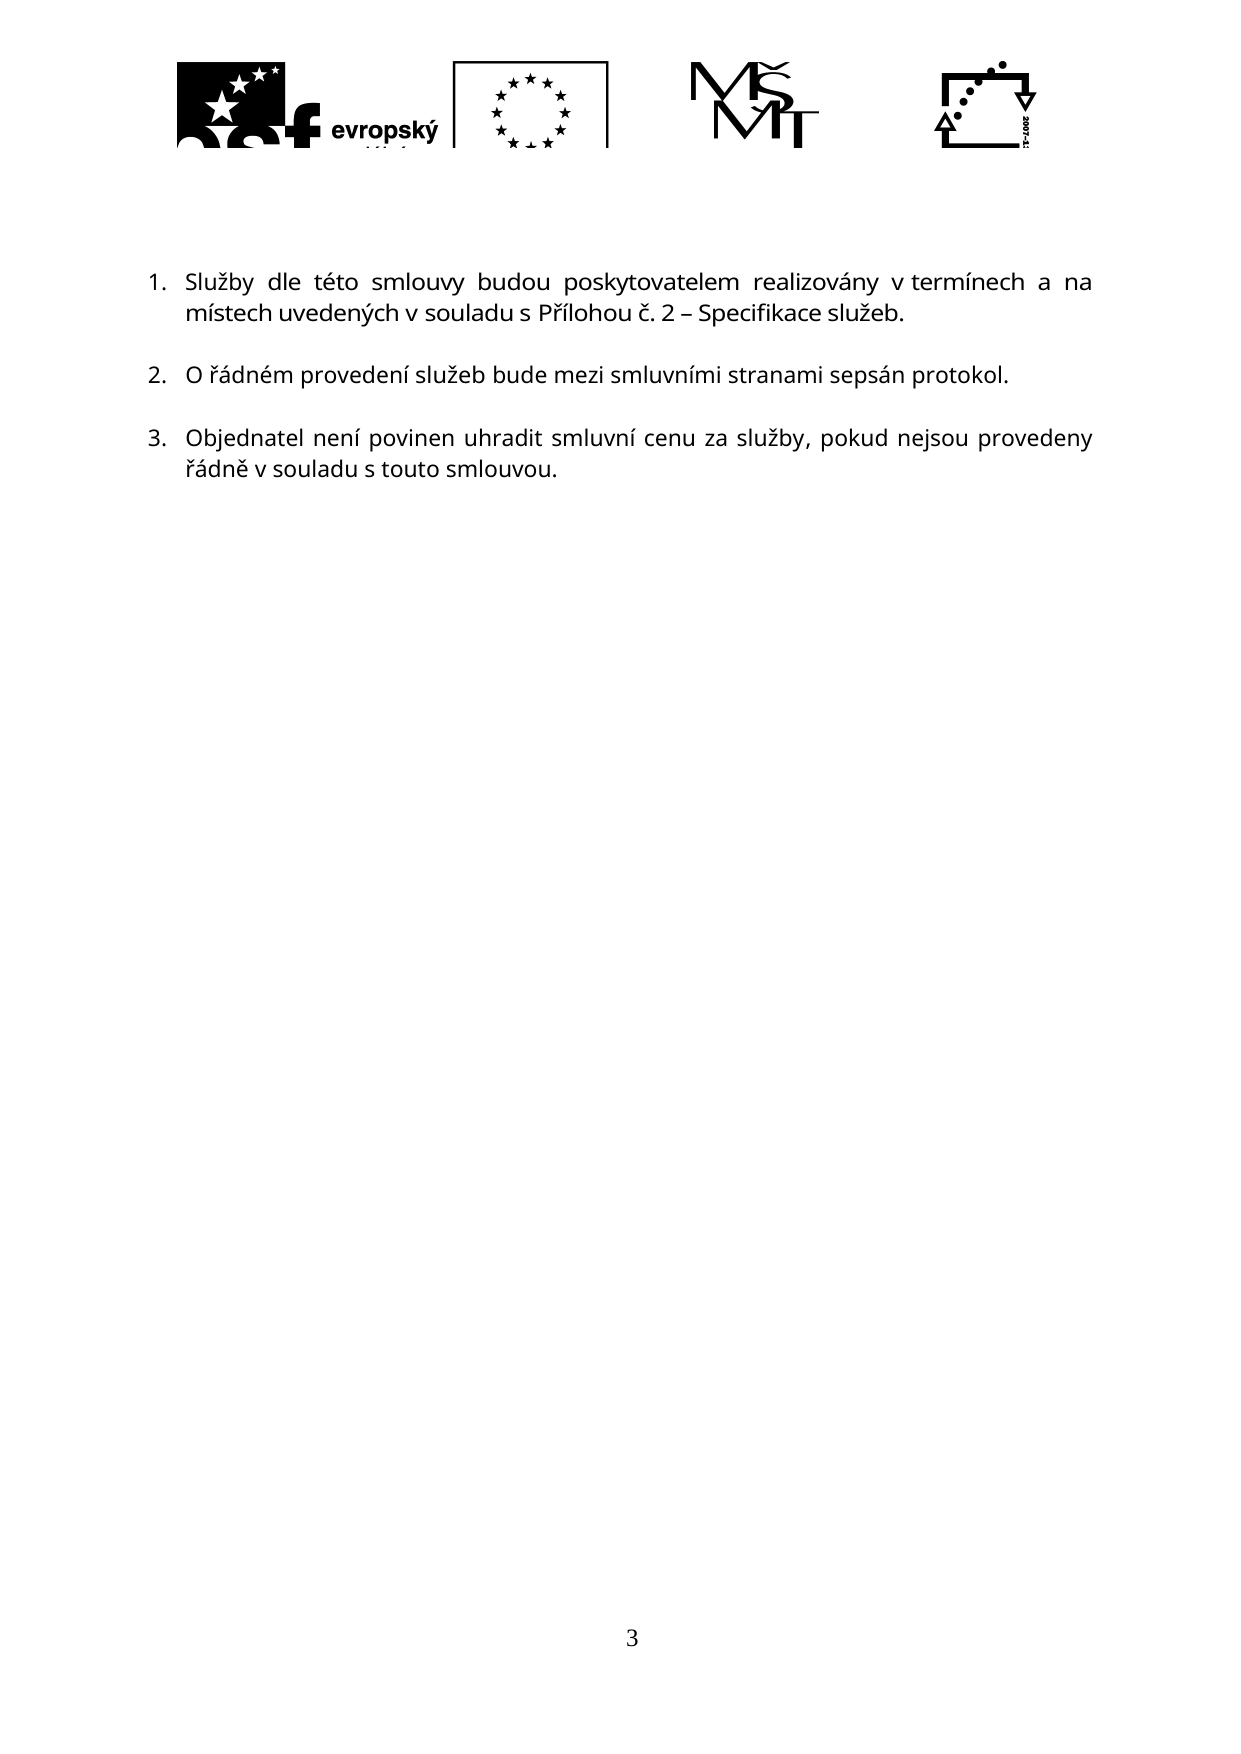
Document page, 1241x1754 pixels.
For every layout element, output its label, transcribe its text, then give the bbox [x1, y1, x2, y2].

list Služby dle této smlouvy budou poskytovatelem realizovány v termínech a na místech uvedených v souladu s Přílohou č. 2 – Specifikace služeb. [148, 148, 1093, 328]
picture [129, 21, 1129, 266]
list Objednatel není povinen uhradit smluvní cenu za služby, pokud nejsou provedeny řádně v souladu s touto smlouvou. [148, 422, 1093, 484]
list O řádném provedení služeb bude mezi smluvními stranami sepsán protokol. [148, 359, 1093, 391]
